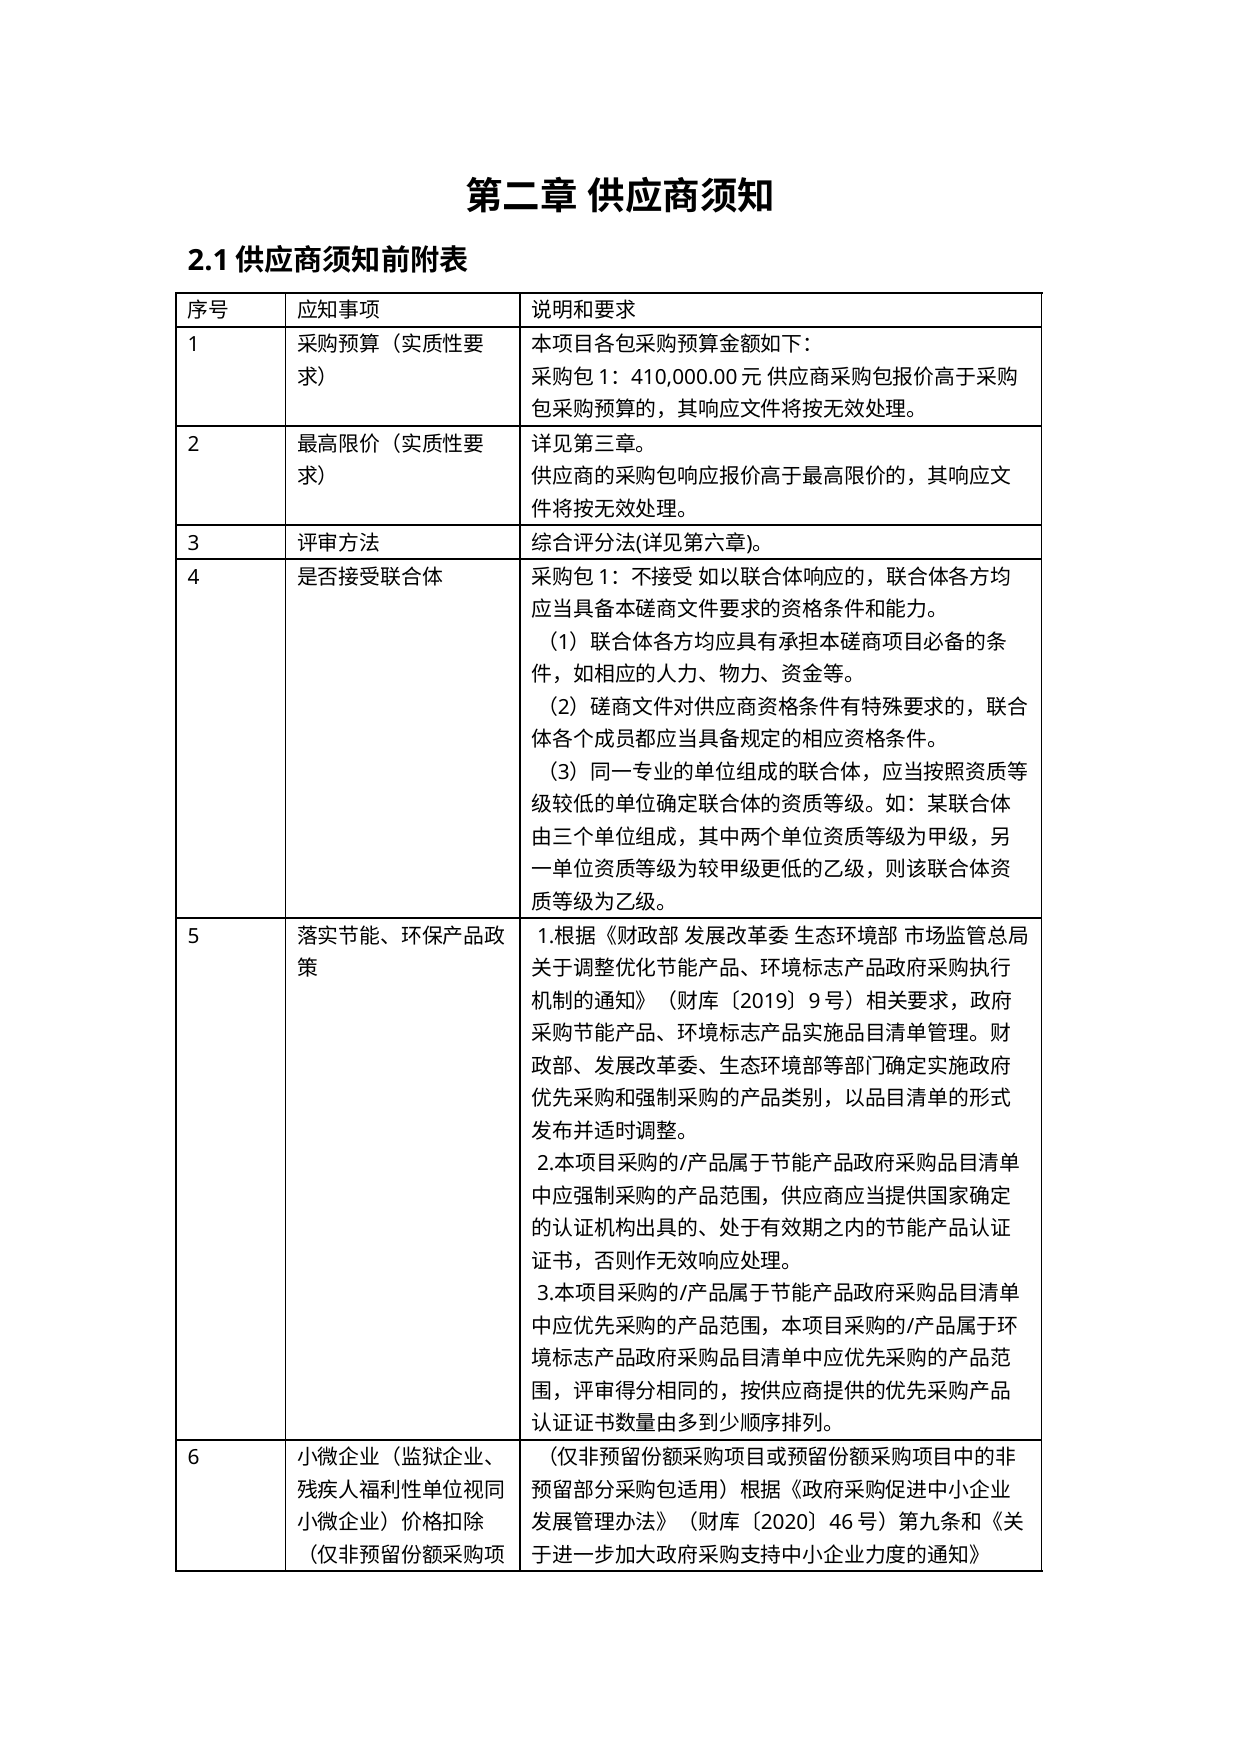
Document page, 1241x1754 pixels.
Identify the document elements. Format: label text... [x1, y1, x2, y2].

table_header 说明和要求 [521, 294, 1041, 326]
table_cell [286, 1441, 519, 1570]
table_cell 1.根据《财政部 发展改革委 生态环境部 市场监管总局关于调整优化节能产品、环境标志产品政府采购执行机制的通知》（财库〔2019〕9号）相关要求，政府采购节能产品、环境标志产品实施品目清单管理。财政部、发展改革委、生态环境部等部门确定实施政府优先采购和强制采购的产品类别，以品目清单的形式发布并适时调整。 2.本项目采购的/产品属于节能产品政府采购品目清单中应强制采购的产品范围，供应商应当提供国家确定的认证机构出具的、处于有效期之内的节能产品认证证书，否则作无效响应处理。 3.本项目采购的/产品属于节能产品政府采购品目清单中应优先采购的产品范围，本项目采购的/产品属于环境标志产品政府采购品目清单中应优先采购的产品范围，评审得分相同的，按供应商提供的优先采购产品认证证书数量由多到少顺序排列。 [521, 919, 1041, 1439]
table_cell 6 [177, 1441, 285, 1570]
table_cell 3 [177, 526, 285, 558]
table_cell 是否接受联合体 [286, 560, 519, 917]
table_cell 本项目各包采购预算金额如下： 采购包1：410,000.00元 供应商采购包报价高于采购包采购预算的，其响应文件将按无效处理。 [521, 328, 1041, 425]
table_cell 评审方法 [286, 526, 519, 558]
table_cell 落实节能、环保产品政策 [286, 919, 519, 1439]
table_cell 综合评分法(详见第六章)。 [521, 526, 1041, 558]
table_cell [521, 1441, 1041, 1570]
text 2.1供应商须知前附表 [187, 227, 1053, 292]
table_cell 2 [177, 427, 285, 524]
table_cell 最高限价（实质性要求） [286, 427, 519, 524]
table_cell 4 [177, 560, 285, 917]
table_cell 1 [177, 328, 285, 425]
table_cell 采购包1：不接受 如以联合体响应的，联合体各方均应当具备本磋商文件要求的资格条件和能力。 （1）联合体各方均应具有承担本磋商项目必备的条件，如相应的人力、物力、资金等。 （2）磋商文件对供应商资格条件有特殊要求的，联合体各个成员都应当具备规定的相应资格条件。 （3）同一专业的单位组成的联合体，应当按照资质等级较低的单位确定联合体的资质等级。如：某联合体由三个单位组成，其中两个单位资质等级为甲级，另一单位资质等级为较甲级更低的乙级，则该联合体资质等级为乙级。 [521, 560, 1041, 917]
table_header 序号 [177, 294, 285, 326]
table_cell 采购预算（实质性要求） [286, 328, 519, 425]
table_header 应知事项 [286, 294, 519, 326]
table_cell 详见第三章。 供应商的采购包响应报价高于最高限价的，其响应文件将按无效处理。 [521, 427, 1041, 524]
table_cell 5 [177, 919, 285, 1439]
text 第二章 供应商须知 [187, 162, 1053, 227]
